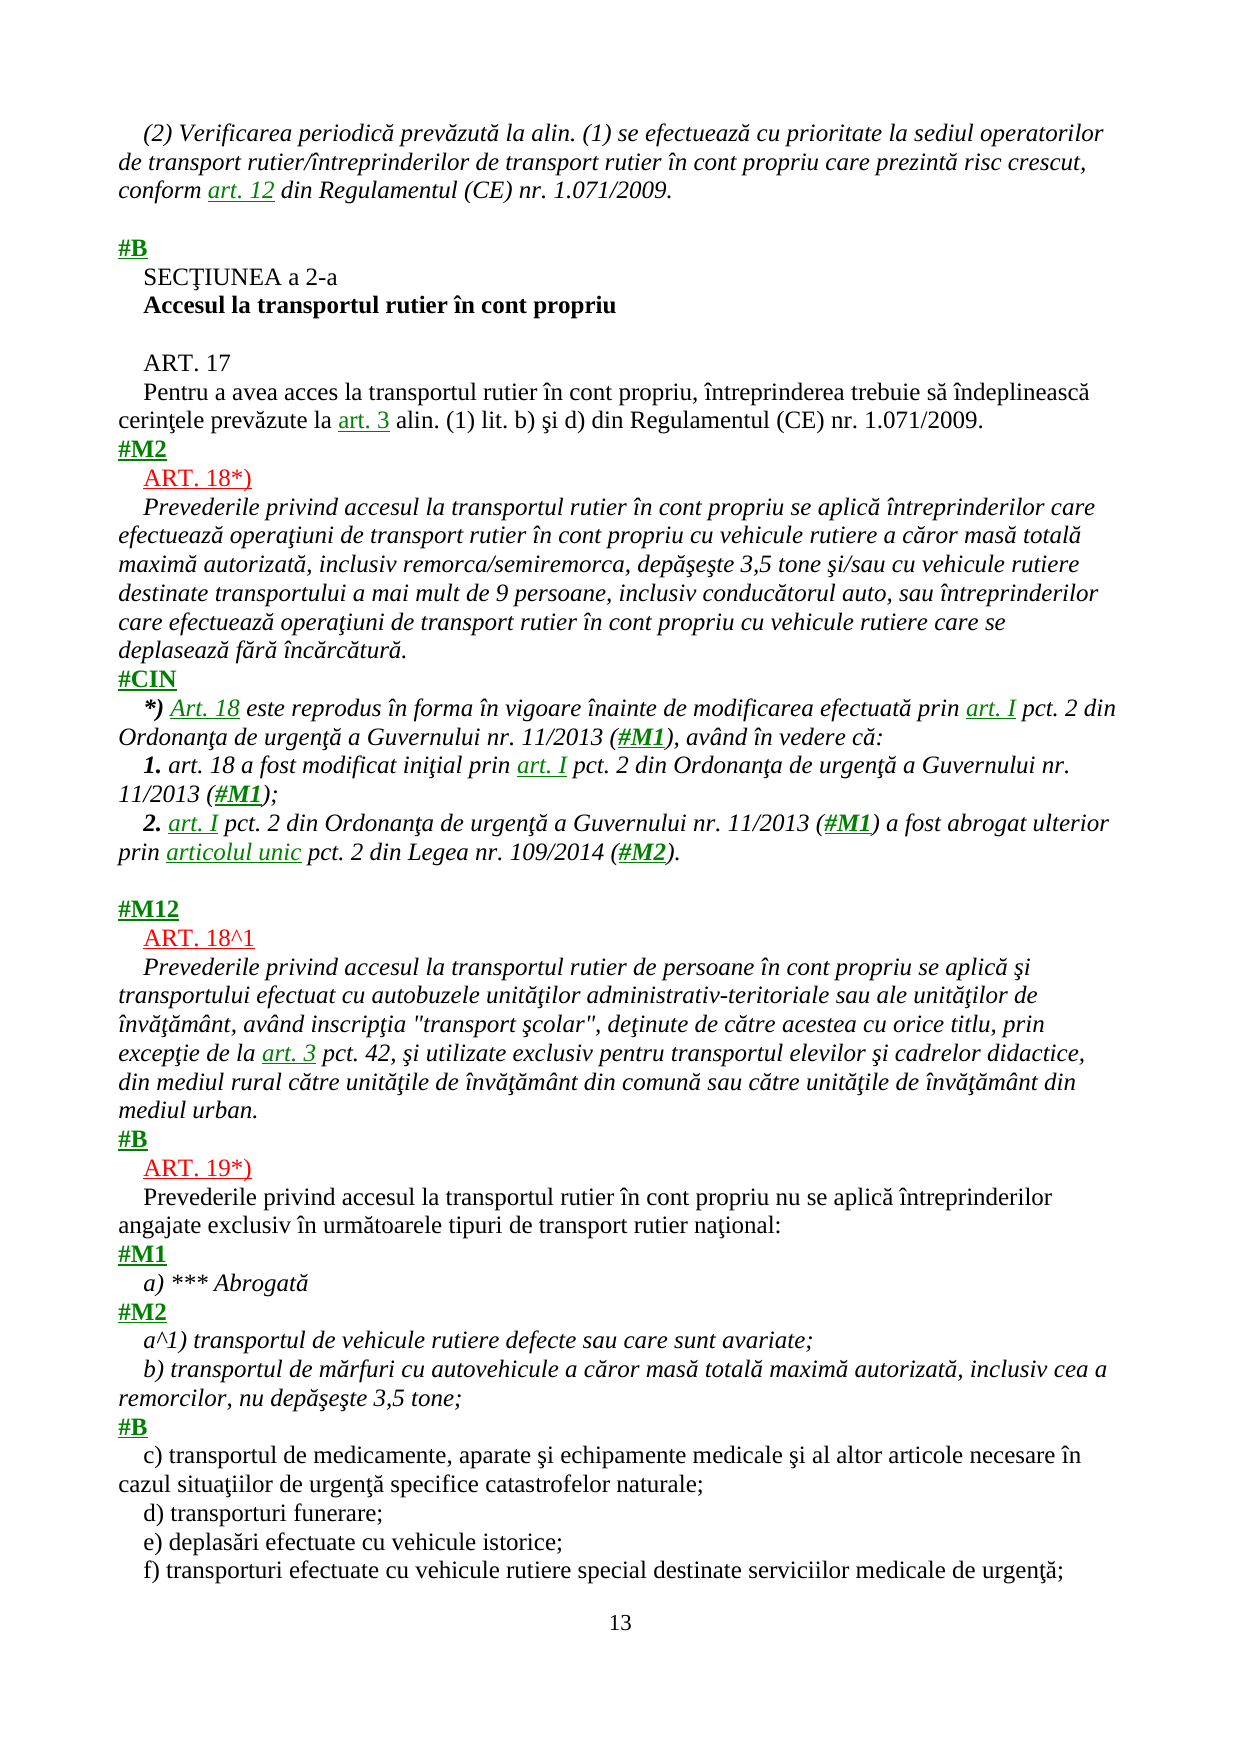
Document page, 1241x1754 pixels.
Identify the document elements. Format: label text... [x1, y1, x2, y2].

text #M12 [118, 894, 1122, 923]
text a) *** Abrogată [118, 1268, 1122, 1297]
text *) Art. 18 este reprodus în forma în vigoare înainte de modificarea efectuată prin art. I pct. 2 din Ordonanţa de urgenţă a Guvernului nr. 11/2013 (#M1), având în vedere că: [118, 693, 1122, 751]
text Prevederile privind accesul la transportul rutier de persoane în cont propriu se aplică şi transportului efectuat cu autobuzele unităţilor administrativ-teritoriale sau ale unităţilor de învăţământ, având inscripţia "transport şcolar", deţinute de către acestea cu orice titlu, prin excepţie de la art. 3 pct. 42, şi utilizate exclusiv pentru transportul elevilor şi cadrelor didactice, din mediul rural către unităţile de învăţământ din comună sau către unităţile de învăţământ din mediul urban. [118, 952, 1122, 1124]
text #M2 [118, 434, 1122, 463]
text c) transportul de medicamente, aparate şi echipamente medicale şi al altor articole necesare în cazul situaţiilor de urgenţă specifice catastrofelor naturale; [118, 1441, 1122, 1498]
text ART. 18^1 [118, 923, 1122, 952]
text ART. 18*) [118, 463, 1122, 492]
text #B [118, 1124, 1122, 1153]
text b) transportul de mărfuri cu autovehicule a căror masă totală maximă autorizată, inclusiv cea a remorcilor, nu depăşeşte 3,5 tone; [118, 1354, 1122, 1412]
text SECŢIUNEA a 2-a [118, 262, 1122, 291]
text 2. art. I pct. 2 din Ordonanţa de urgenţă a Guvernului nr. 11/2013 (#M1) a fost abrogat ulterior prin articolul unic pct. 2 din Legea nr. 109/2014 (#M2). [118, 808, 1122, 866]
text 1. art. 18 a fost modificat iniţial prin art. I pct. 2 din Ordonanţa de urgenţă a Guvernului nr. 11/2013 (#M1); [118, 751, 1122, 808]
text Prevederile privind accesul la transportul rutier în cont propriu nu se aplică întreprinderilor angajate exclusiv în următoarele tipuri de transport rutier naţional: [118, 1182, 1122, 1239]
text #CIN [118, 664, 1122, 693]
text e) deplasări efectuate cu vehicule istorice; [118, 1527, 1122, 1556]
text #M1 [118, 1239, 1122, 1268]
text d) transporturi funerare; [118, 1498, 1122, 1527]
text #B [118, 233, 1122, 262]
text (2) Verificarea periodică prevăzută la alin. (1) se efectuează cu prioritate la sediul operatorilor de transport rutier/întreprinderilor de transport rutier în cont propriu care prezintă risc crescut, conform art. 12 din Regulamentul (CE) nr. 1.071/2009. [118, 118, 1122, 204]
text ART. 19*) [118, 1153, 1122, 1182]
text Prevederile privind accesul la transportul rutier în cont propriu se aplică întreprinderilor care efectuează operaţiuni de transport rutier în cont propriu cu vehicule rutiere a căror masă totală maximă autorizată, inclusiv remorca/semiremorca, depăşeşte 3,5 tone şi/sau cu vehicule rutiere destinate transportului a mai mult de 9 persoane, inclusiv conducătorul auto, sau întreprinderilor care efectuează operaţiuni de transport rutier în cont propriu cu vehicule rutiere care se deplasează fără încărcătură. [118, 492, 1122, 664]
text #B [118, 1412, 1122, 1441]
text #M2 [118, 1297, 1122, 1326]
text Accesul la transportul rutier în cont propriu [118, 291, 1122, 319]
text a^1) transportul de vehicule rutiere defecte sau care sunt avariate; [118, 1326, 1122, 1354]
text f) transporturi efectuate cu vehicule rutiere special destinate serviciilor medicale de urgenţă; [118, 1556, 1122, 1584]
text Pentru a avea acces la transportul rutier în cont propriu, întreprinderea trebuie să îndeplinească cerinţele prevăzute la art. 3 alin. (1) lit. b) şi d) din Regulamentul (CE) nr. 1.071/2009. [118, 377, 1122, 434]
text ART. 17 [118, 348, 1122, 377]
